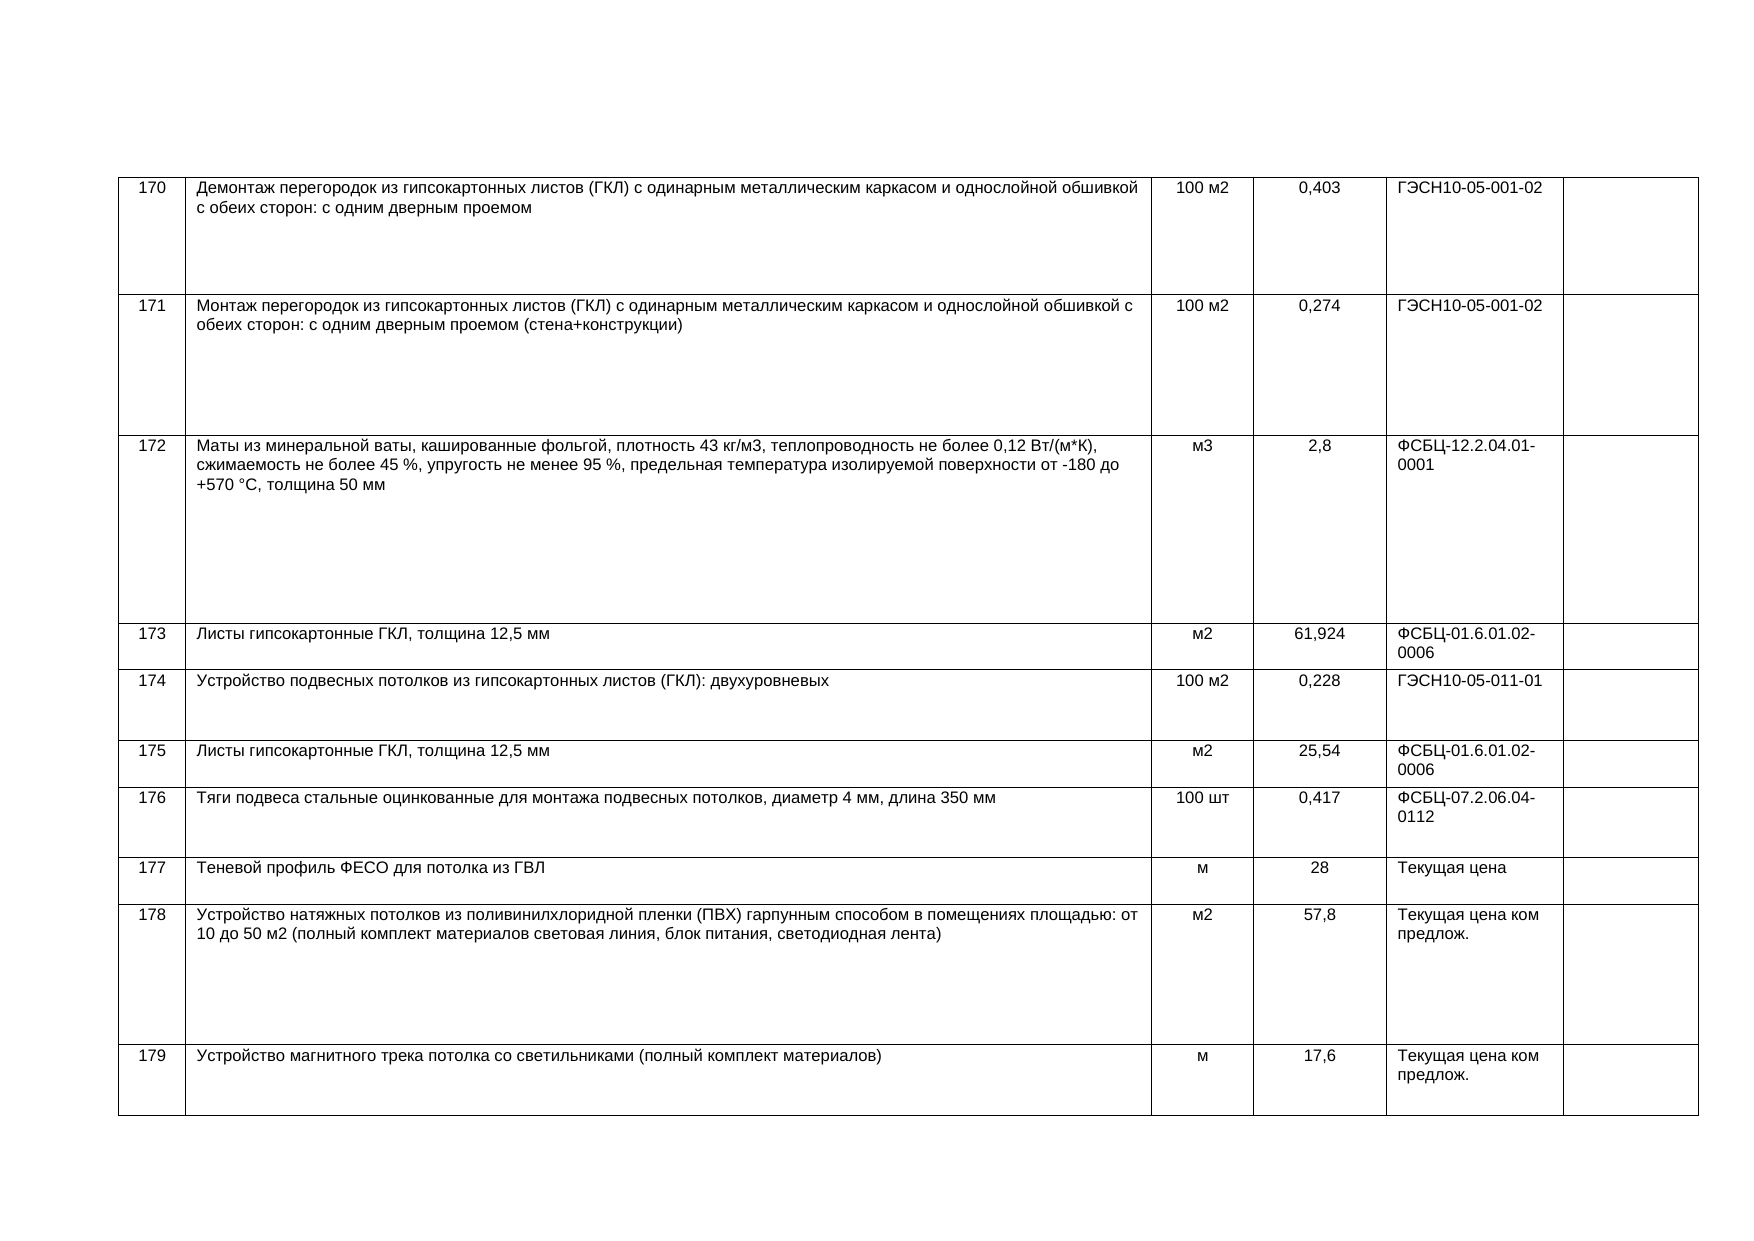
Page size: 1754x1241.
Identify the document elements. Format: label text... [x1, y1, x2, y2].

table_cell Устройство натяжных потолков из поливинилхлоридной пленки (ПВХ) гарпунным способом в помещениях площадью: от 10 до 50 м2 (полный комплект материалов световая линия, блок питания, светодиодная лента) [186, 905, 1151, 1044]
table_cell 174 [119, 670, 185, 740]
table_cell Текущая цена [1387, 858, 1563, 904]
table_cell [1564, 295, 1698, 435]
table_cell Тяги подвеса стальные оцинкованные для монтажа подвесных потолков, диаметр 4 мм, длина 350 мм [186, 788, 1151, 857]
table_cell 100 м2 [1152, 178, 1253, 294]
table_cell Текущая цена ком предлож. [1387, 1045, 1563, 1115]
table_cell 176 [119, 788, 185, 857]
table_cell м3 [1152, 436, 1253, 622]
table_cell 25,54 [1254, 741, 1386, 787]
table_cell 57,8 [1254, 905, 1386, 1044]
table_cell 100 м2 [1152, 670, 1253, 740]
table_cell 175 [119, 741, 185, 787]
table_cell 171 [119, 295, 185, 435]
table_cell ФСБЦ-12.2.04.01-0001 [1387, 436, 1563, 622]
table_cell 172 [119, 436, 185, 622]
table_cell Листы гипсокартонные ГКЛ, толщина 12,5 мм [186, 624, 1151, 669]
table_cell Устройство магнитного трека потолка со светильниками (полный комплект материалов) [186, 1045, 1151, 1115]
table_cell Устройство подвесных потолков из гипсокартонных листов (ГКЛ): двухуровневых [186, 670, 1151, 740]
table_cell Маты из минеральной ваты, кашированные фольгой, плотность 43 кг/м3, теплопроводность не более 0,12 Вт/(м*К), сжимаемость не более 45 %, упругость не менее 95 %, предельная температура изолируемой поверхности от -180 до +570 °C, толщина 50 мм [186, 436, 1151, 622]
table_cell 170 [119, 178, 185, 294]
table_cell 28 [1254, 858, 1386, 904]
table_cell Листы гипсокартонные ГКЛ, толщина 12,5 мм [186, 741, 1151, 787]
table_cell м2 [1152, 905, 1253, 1044]
table_cell Демонтаж перегородок из гипсокартонных листов (ГКЛ) с одинарным металлическим каркасом и однослойной обшивкой с обеих сторон: с одним дверным проемом [186, 178, 1151, 294]
table_cell [1564, 178, 1698, 294]
table_cell 0,417 [1254, 788, 1386, 857]
table_cell [1564, 670, 1698, 740]
table_cell 17,6 [1254, 1045, 1386, 1115]
table_cell 173 [119, 624, 185, 669]
table_cell ГЭСН10-05-011-01 [1387, 670, 1563, 740]
table_cell 100 м2 [1152, 295, 1253, 435]
table_cell м2 [1152, 741, 1253, 787]
table_cell [1564, 436, 1698, 622]
table_cell 61,924 [1254, 624, 1386, 669]
table_cell 2,8 [1254, 436, 1386, 622]
table_cell 0,403 [1254, 178, 1386, 294]
table_cell ФСБЦ-01.6.01.02-0006 [1387, 741, 1563, 787]
table_cell 0,274 [1254, 295, 1386, 435]
table_cell 178 [119, 905, 185, 1044]
table_cell м [1152, 1045, 1253, 1115]
table_cell ГЭСН10-05-001-02 [1387, 178, 1563, 294]
table_cell м2 [1152, 624, 1253, 669]
table_cell [1564, 1045, 1698, 1115]
table_cell [1564, 788, 1698, 857]
table_cell 100 шт [1152, 788, 1253, 857]
table_cell [1564, 858, 1698, 904]
table_cell ФСБЦ-01.6.01.02-0006 [1387, 624, 1563, 669]
table_cell Монтаж перегородок из гипсокартонных листов (ГКЛ) с одинарным металлическим каркасом и однослойной обшивкой с обеих сторон: с одним дверным проемом (стена+конструкции) [186, 295, 1151, 435]
table_cell 0,228 [1254, 670, 1386, 740]
table_cell [1564, 905, 1698, 1044]
table_cell Текущая цена ком предлож. [1387, 905, 1563, 1044]
table_cell [1564, 624, 1698, 669]
table_cell 177 [119, 858, 185, 904]
table_cell Теневой профиль ФЕСО для потолка из ГВЛ [186, 858, 1151, 904]
table_cell [1564, 741, 1698, 787]
table_cell ГЭСН10-05-001-02 [1387, 295, 1563, 435]
table_cell м [1152, 858, 1253, 904]
table_cell 179 [119, 1045, 185, 1115]
table_cell ФСБЦ-07.2.06.04-0112 [1387, 788, 1563, 857]
